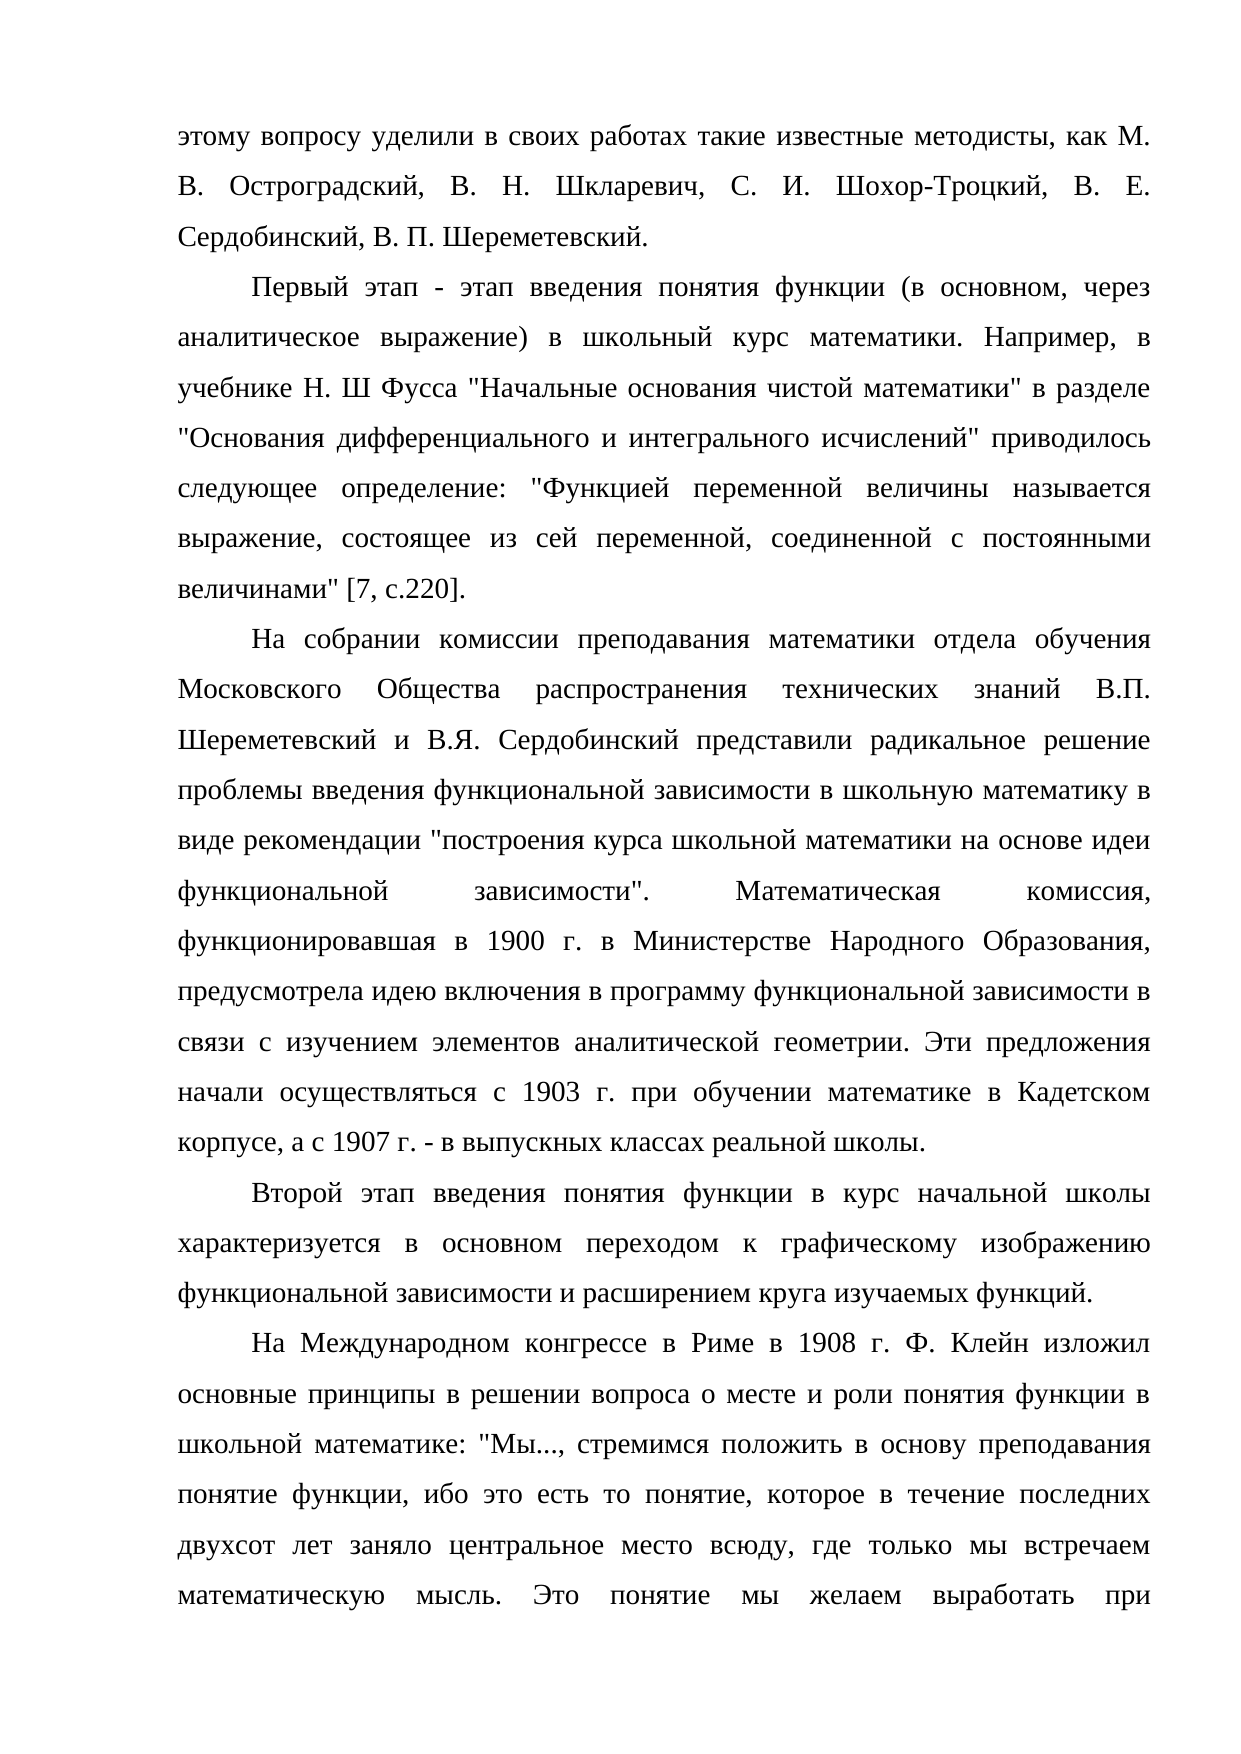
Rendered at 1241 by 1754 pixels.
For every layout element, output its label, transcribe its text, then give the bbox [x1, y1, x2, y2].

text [177, 118, 1152, 252]
text На собрании комиссии преподавания математики отдела обучения Московского Общества распространения технических знаний В.П. Шереметевский и В.Я. Сердобинский представили радикальное решение проблемы введения функциональной зависимости в школьную математику в виде рекомендации "построения курса школьной математики на основе идеи функциональной зависимости". Математическая комиссия, функционировавшая в 1900 г. в Министерстве Народного Образования, предусмотрела идею включения в программу функциональной зависимости в связи с изучением элементов аналитической геометрии. Эти предложения начали осуществляться с 1903 г. при обучении математике в Кадетском корпусе, а с 1907 г. - в выпускных классах реальной школы. [177, 621, 1152, 1158]
text Первый этап - этап введения понятия функции (в основном, через аналитическое выражение) в школьный курс математики. Например, в учебнике Н. Ш Фусса "Начальные основания чистой математики" в разделе "Основания дифференциального и интегрального исчислений" приводилось следующее определение: "Функцией переменной величины называется выражение, состоящее из сей переменной, соединенной с постоянными величинами" [7, с.220]. [177, 269, 1152, 604]
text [177, 1326, 1152, 1611]
text Второй этап введения понятия функции в курс начальной школы характеризуется в основном переходом к графическому изображению функциональной зависимости и расширением круга изучаемых функций. [177, 1175, 1152, 1309]
